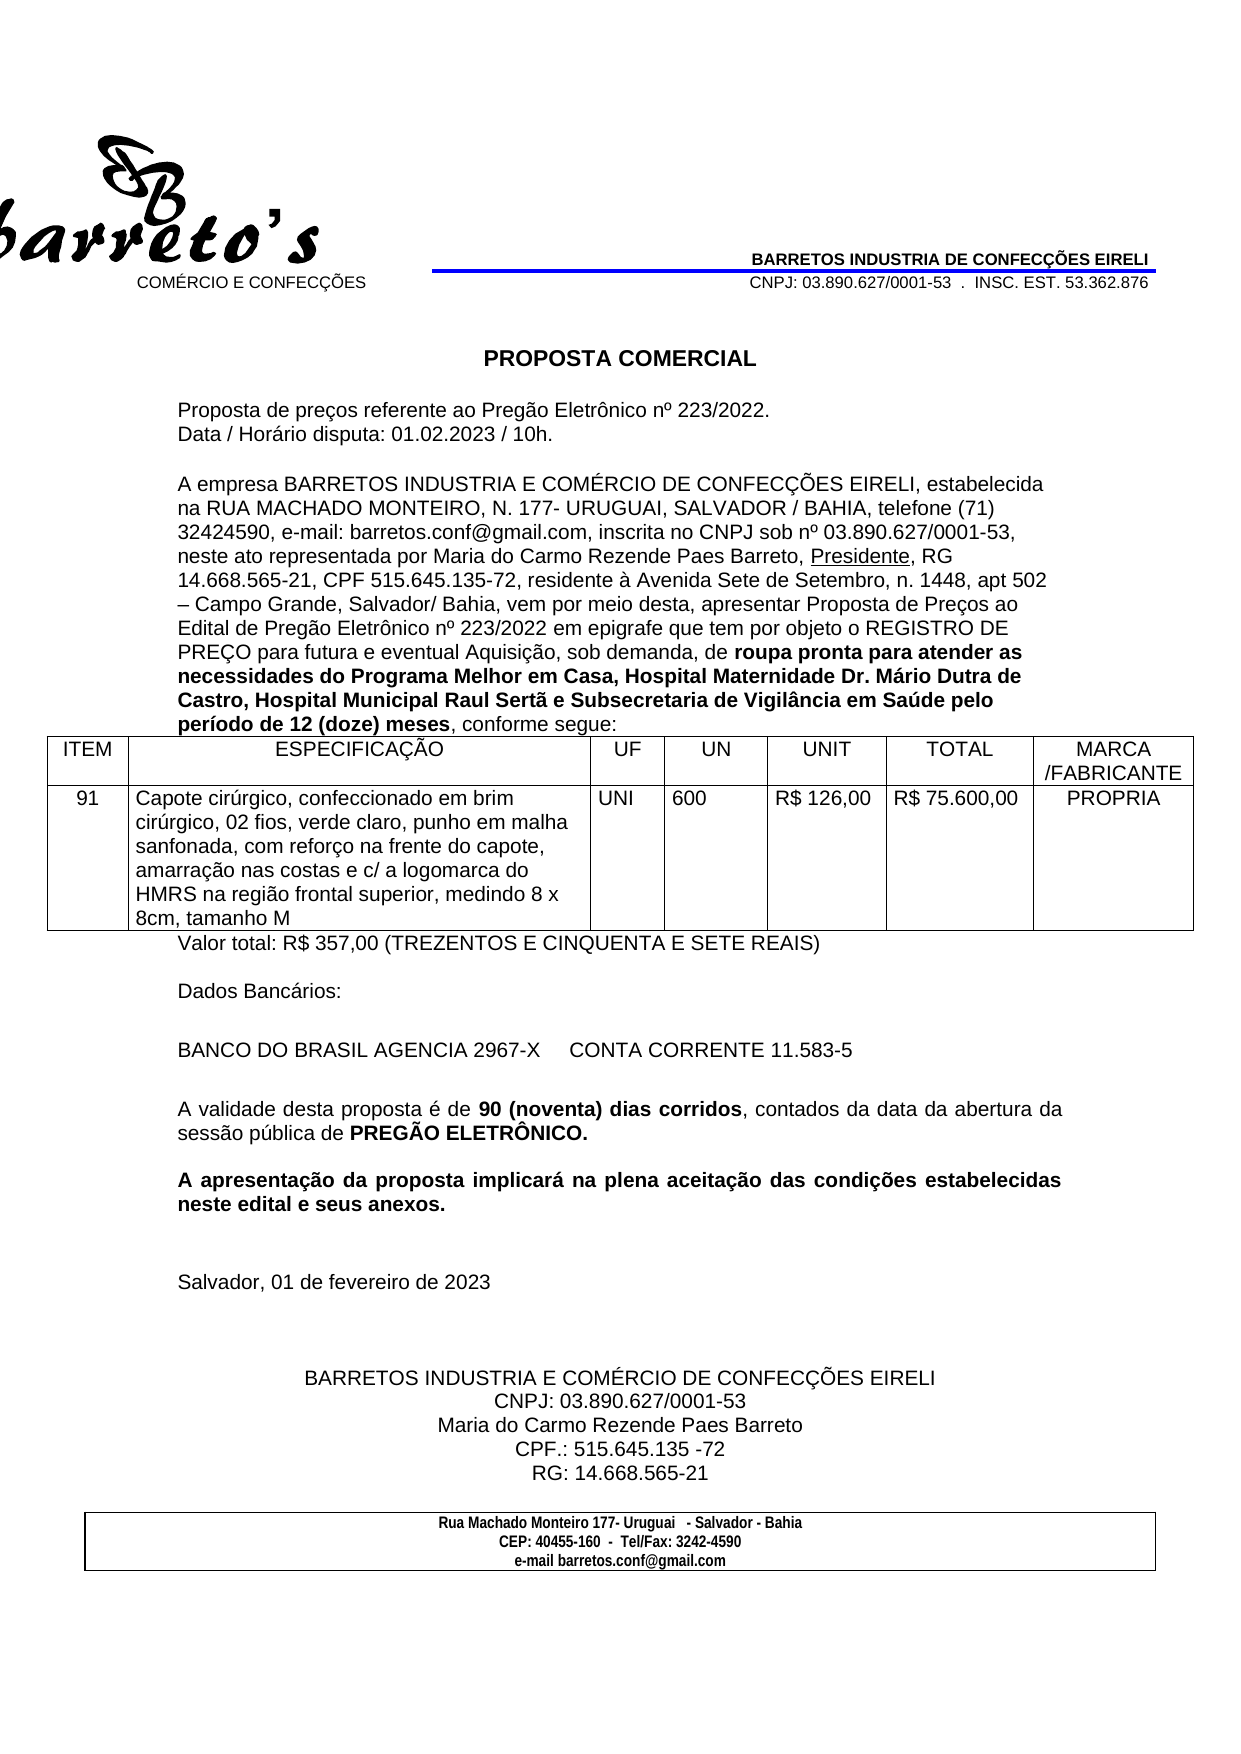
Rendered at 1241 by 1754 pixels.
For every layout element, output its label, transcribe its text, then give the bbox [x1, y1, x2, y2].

table_cell 600 [665, 786, 767, 929]
text Salvador, 01 de fevereiro de 2023 [177, 1269, 1063, 1293]
text A validade desta proposta é de 90 (noventa) dias corridos, contados da data da abertura da sessão pública de PREGÃO ELETRÔNICO. [177, 1096, 1063, 1144]
table_cell R$ 75.600,00 [887, 786, 1033, 929]
text A apresentação da proposta implicará na plena aceitação das condições estabelecidas neste edital e seus anexos. [177, 1168, 1063, 1216]
table_cell R$ 126,00 [768, 786, 886, 929]
table_header TOTAL [887, 737, 1033, 785]
text RG: 14.668.565-21 [177, 1461, 1063, 1485]
table_cell 91 [48, 786, 128, 929]
text CPF.: 515.645.135 -72 [177, 1437, 1063, 1461]
table_header UNIT [768, 737, 886, 785]
table_cell PROPRIA [1034, 786, 1193, 929]
table_header BARRETOS INDUSTRIA DE CONFECÇÕES EIRELI [432, 250, 1156, 269]
table_header UF [591, 737, 664, 785]
text CNPJ: 03.890.627/0001-53 [177, 1389, 1063, 1413]
text BARRETOS INDUSTRIA E COMÉRCIO DE CONFECÇÕES EIRELI [177, 1365, 1063, 1389]
text Maria do Carmo Rezende Paes Barreto [177, 1413, 1063, 1437]
text Dados Bancários: [177, 978, 1063, 1002]
text A empresa BARRETOS INDUSTRIA E COMÉRCIO DE CONFECÇÕES EIRELI, estabelecida na RUA MACHADO MONTEIRO, N. 177- URUGUAI, SALVADOR / BAHIA, telefone (71) 32424590, e-mail: barretos.conf@gmail.com, inscrita no CNPJ sob nº 03.890.627/0001-53, neste ato representada por Maria do Carmo Rezende Paes Barreto, Presidente, RG 14.668.565-21, CPF 515.645.135-72, residente à Avenida Sete de Setembro, n. 1448, apt 502 – Campo Grande, Salvador/ Bahia, vem por meio desta, apresentar Proposta de Preços ao Edital de Pregão Eletrônico nº 223/2022 em epigrafe que tem por objeto o REGISTRO DE PREÇO para futura e eventual Aquisição, sob demanda, de roupa pronta para atender as necessidades do Programa Melhor em Casa, Hospital Maternidade Dr. Mário Dutra de Castro, Hospital Municipal Raul Sertã e Subsecretaria de Vigilância em Saúde pelo período de 12 (doze) meses, conforme segue: [177, 472, 1063, 736]
text Data / Horário disputa: 01.02.2023 / 10h. [177, 422, 1063, 446]
table_header MARCA /FABRICANTE [1034, 737, 1193, 785]
table_cell Capote cirúrgico, confeccionado em brim cirúrgico, 02 fios, verde claro, punho em malha sanfonada, com reforço na frente do capote, amarração nas costas e c/ a logomarca do HMRS na região frontal superior, medindo 8 x 8cm, tamanho M [129, 786, 590, 929]
table_header ESPECIFICAÇÃO [129, 737, 590, 785]
table_header Rua Machado Monteiro 177- Uruguai - Salvador - Bahia CEP: 40455-160 - Tel/Fax: 3242-4590 e-mail barretos.conf@gmail.com [86, 1513, 1155, 1570]
table_cell COMÉRCIO E CONFECÇÕES [71, 269, 432, 292]
text PROPOSTA COMERCIAL [177, 345, 1063, 372]
text Valor total: R$ 357,00 (TREZENTOS E CINQUENTA E SETE REAIS) [177, 931, 1063, 954]
table_header [71, 250, 432, 269]
table_cell CNPJ: 03.890.627/0001-53 . INSC. EST. 53.362.876 [432, 273, 1156, 292]
table_header ITEM [48, 737, 128, 785]
text Proposta de preços referente ao Pregão Eletrônico nº 223/2022. [177, 398, 1063, 422]
table_cell UNI [591, 786, 664, 929]
table_header UN [665, 737, 767, 785]
text BANCO DO BRASIL AGENCIA 2967-X CONTA CORRENTE 11.583-5 [177, 1037, 1063, 1061]
